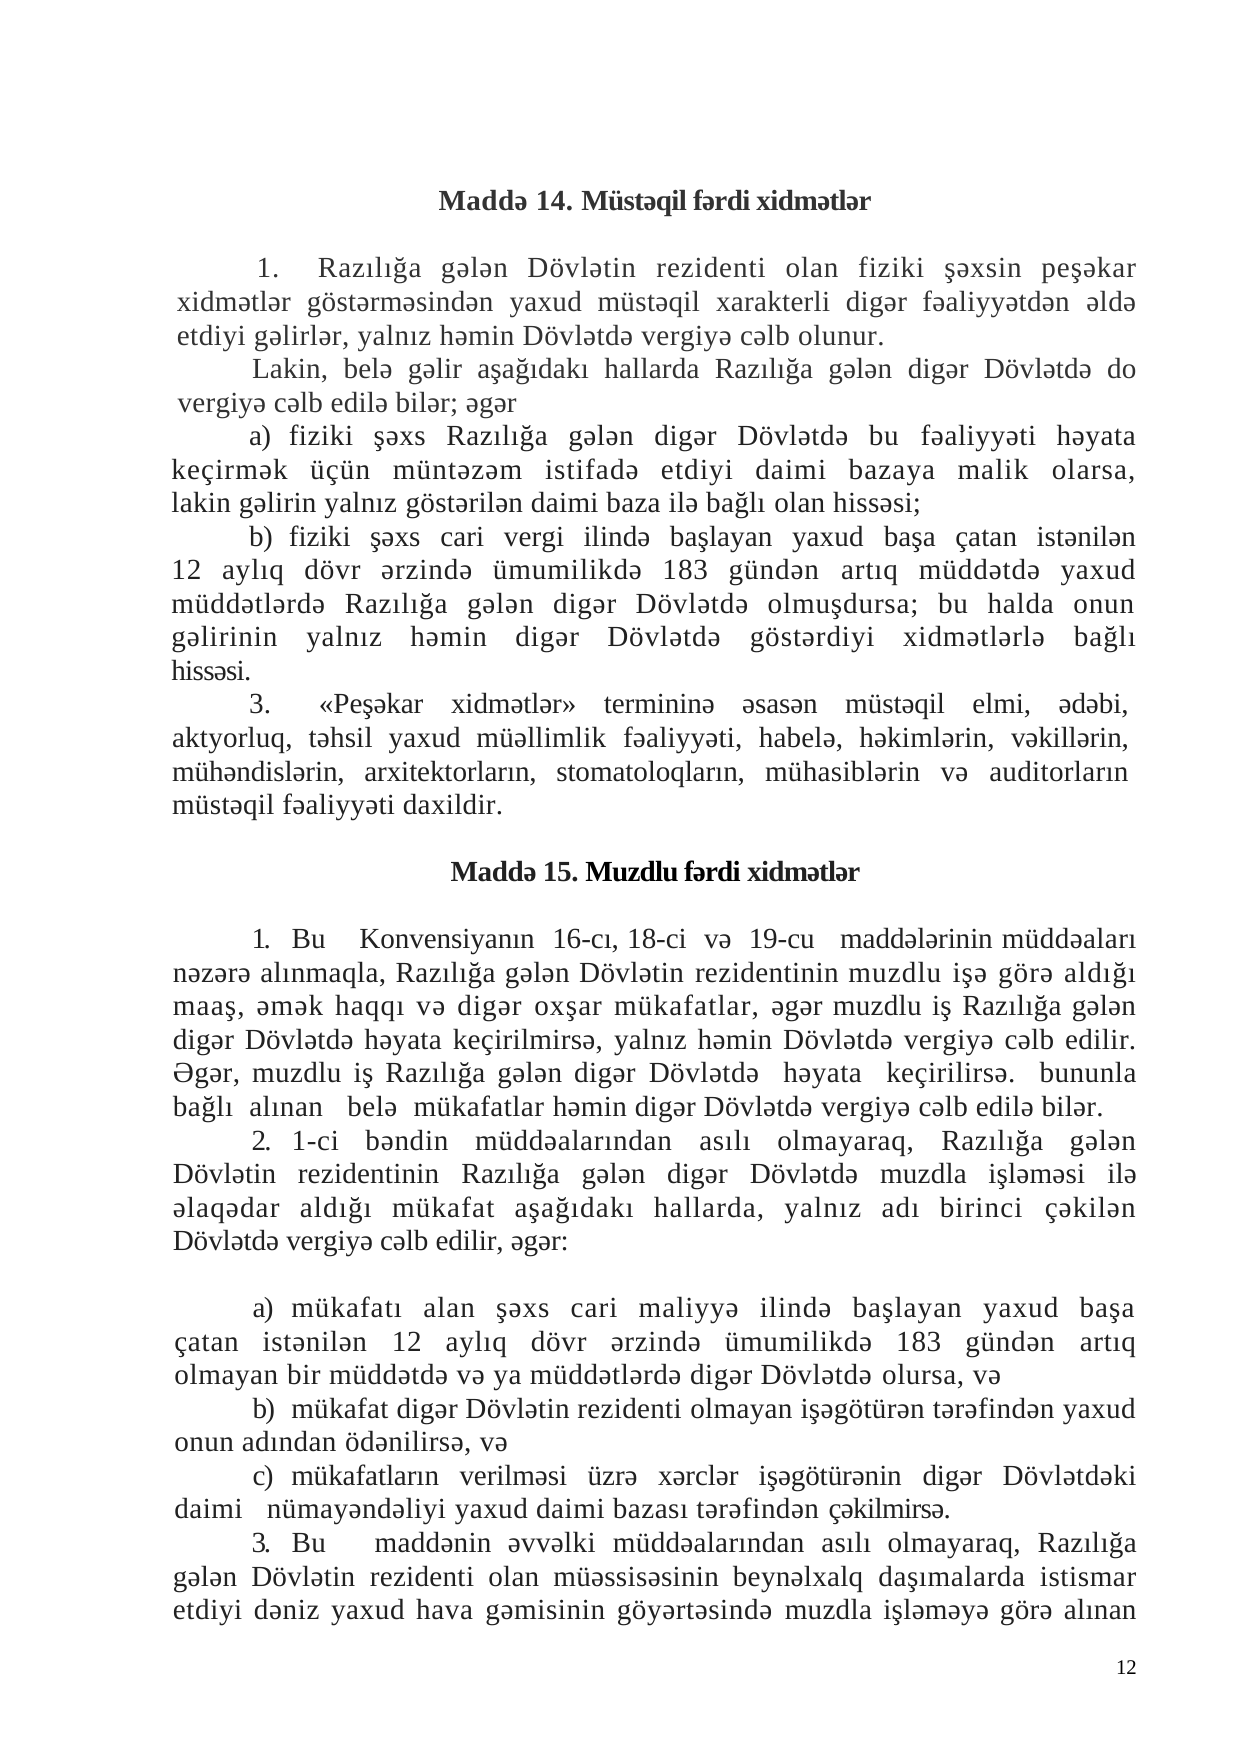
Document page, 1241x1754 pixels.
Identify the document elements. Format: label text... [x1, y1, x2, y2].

list mükafatı alan şəxs cari maliyyə ilində başlayan yaxud başa çatan istənilən 12 aylıq dövr ərzində ümumilikdə 183 gündən artıq olmayan bir müddətdə və ya müddətlərdə digər Dövlətdə olursa, və [174, 1290, 1137, 1391]
list Bu Konvensiyanın 16-cı, 18-ci və 19-cu maddələrinin müddəaları nəzərə alınmaqla, Razılığa gələn Dövlətin rezidentinin muzdlu işə görə aldığı maaş, əmək haqqı və digər oxşar mükafatlar, əgər muzdlu iş Razılığa gələn digər Dövlətdə həyata keçirilmirsə, yalnız həmin Dövlətdə vergiyə cəlb edilir. Əgər, muzdlu iş Razılığa gələn digər Dövlətdə həyata keçirilirsə. bununla bağlı alınan belə mükafatlar həmin digər Dövlətdə vergiyə cəlb edilə bilər. [173, 921, 1137, 1123]
text 1. Razılığa gələn Dövlətin rezidenti olan fiziki şəxsin peşəkar xidmətlər göstərməsindən yaxud müstəqil xarakterli digər fəaliyyətdən əldə etdiyi gəlirlər, yalnız həmin Dövlətdə vergiyə cəlb olunur. [177, 251, 1136, 351]
list 1-ci bəndin müddəalarından asılı olmayaraq, Razılığa gələn Dövlətin rezidentinin Razılığa gələn digər Dövlətdə muzdla işləməsi ilə əlaqədar aldığı mükafat aşağıdakı hallarda, yalnız adı birinci çəkilən Dövlətdə vergiyə cəlb edilir, əgər: [173, 1123, 1137, 1257]
text Maddə 14. Müstəqil fərdi xidmətlər [171, 183, 1139, 217]
list «Peşəkar xidmətlər» termininə əsasən müstəqil elmi, ədəbi, aktyorluq, təhsil yaxud müəllimlik fəaliyyəti, habelə, həkimlərin, vəkillərin, mühəndislərin, arxitektorların, stomatoloqların, mühasiblərin və auditorların müstəqil fəaliyyəti daxildir. [172, 687, 1129, 821]
list fiziki şəxs cari vergi ilində başlayan yaxud başa çatan istənilən 12 aylıq dövr ərzində ümumilikdə 183 gündən artıq müddətdə yaxud müddətlərdə Razılığa gələn digər Dövlətdə olmuşdursa; bu halda onun gəlirinin yalnız həmin digər Dövlətdə göstərdiyi xidmətlərlə bağlı hissəsi. [171, 519, 1137, 687]
text Maddə 15. Muzdlu fərdi xidmətlər [171, 854, 1140, 888]
list mükafatların verilməsi üzrə xərclər işəgötürənin digər Dövlətdəki daimi nümayəndəliyi yaxud daimi bazası tərəfindən çəkilmirsə. [174, 1458, 1137, 1525]
text Lakin, belə gəlir aşağıdakı hallarda Razılığa gələn digər Dövlətdə do vergiyə cəlb edilə bilər; əgər [177, 351, 1137, 418]
list mükafat digər Dövlətin rezidenti olmayan işəgötürən tərəfindən yaxud onun adından ödənilirsə, və [174, 1391, 1137, 1458]
list fiziki şəxs Razılığa gələn digər Dövlətdə bu fəaliyyəti həyata keçirmək üçün müntəzəm istifadə etdiyi daimi bazaya malik olarsa, lakin gəlirin yalnız göstərilən daimi baza ilə bağlı olan hissəsi; [171, 418, 1137, 519]
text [173, 1525, 1137, 1626]
